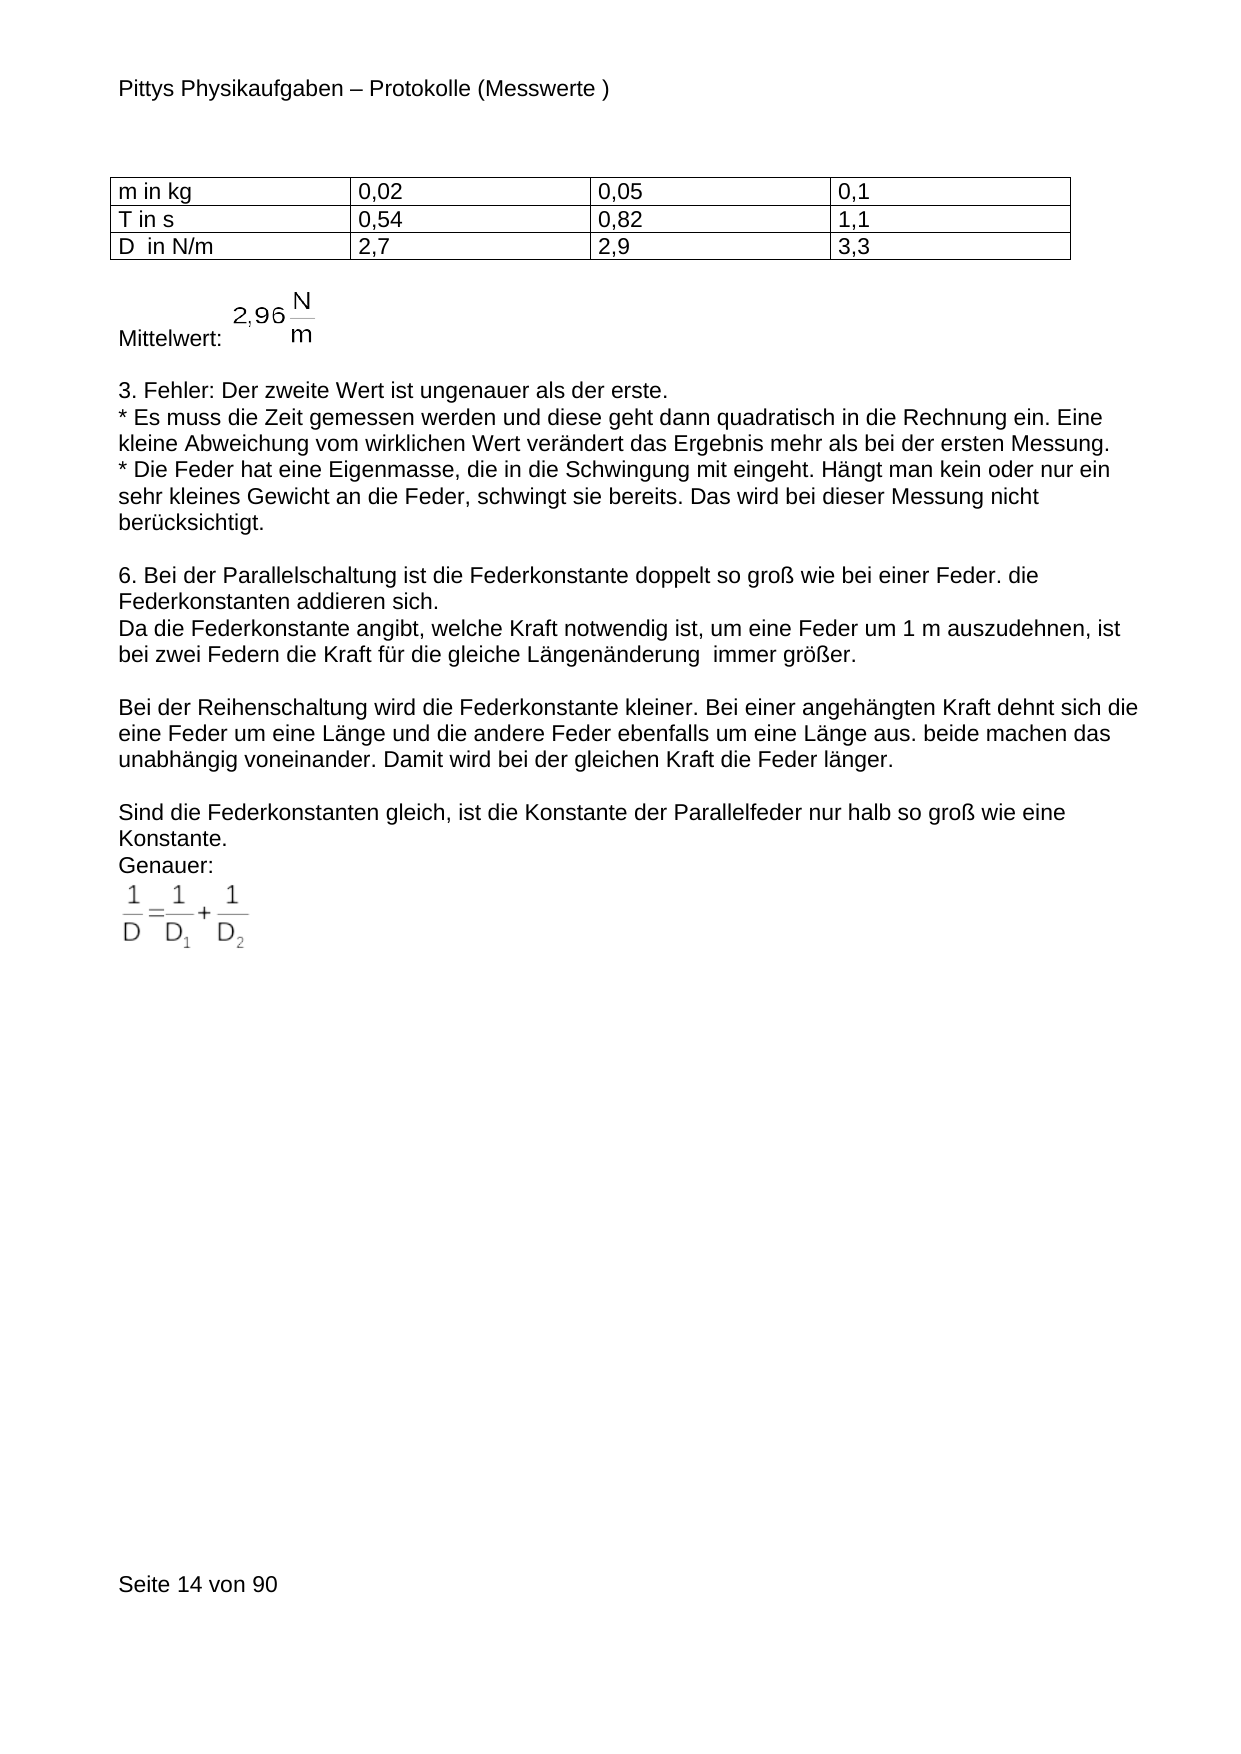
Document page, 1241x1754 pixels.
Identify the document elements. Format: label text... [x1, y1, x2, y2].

table_cell 1,1 [831, 206, 1070, 232]
table_cell 0,54 [351, 206, 590, 232]
table_header 0,1 [831, 178, 1070, 204]
table_cell 2,7 [351, 233, 590, 259]
text Da die Federkonstante angibt, welche Kraft notwendig ist, um eine Feder um 1 m auszudehnen, ist bei zwei Federn die Kraft für die gleiche Längenänderung immer größer. [118, 614, 1152, 667]
table_cell 2,9 [591, 233, 830, 259]
table_header m in kg [111, 178, 350, 204]
table_cell 3,3 [831, 233, 1070, 259]
text * Die Feder hat eine Eigenmasse, die in die Schwingung mit eingeht. Hängt man kein oder nur ein sehr kleines Gewicht an die Feder, schwingt sie bereits. Das wird bei dieser Messung nicht berücksichtigt. [118, 456, 1152, 536]
text Sind die Federkonstanten gleich, ist die Konstante der Parallelfeder nur halb so groß wie eine Konstante. [118, 799, 1152, 852]
table_cell T in s [111, 206, 350, 232]
table_cell 0,82 [591, 206, 830, 232]
table_cell D in N/m [111, 233, 350, 259]
table_header 0,02 [351, 178, 590, 204]
text Mittelwert: [118, 287, 1152, 351]
text * Es muss die Zeit gemessen werden und diese geht dann quadratisch in die Rechnung ein. Eine kleine Abweichung vom wirklichen Wert verändert das Ergebnis mehr als bei der ersten Messung. [118, 404, 1152, 456]
text 3. Fehler: Der zweite Wert ist ungenauer als der erste. [118, 377, 1152, 404]
text Bei der Reihenschaltung wird die Federkonstante kleiner. Bei einer angehängten Kraft dehnt sich die eine Feder um eine Länge und die andere Feder ebenfalls um eine Länge aus. beide machen das unabhängig voneinander. Damit wird bei der gleichen Kraft die Feder länger. [118, 694, 1152, 773]
text Genauer: [118, 852, 1152, 878]
text 6. Bei der Parallelschaltung ist die Federkonstante doppelt so groß wie bei einer Feder. die Federkonstanten addieren sich. [118, 562, 1152, 614]
table_header 0,05 [591, 178, 830, 204]
